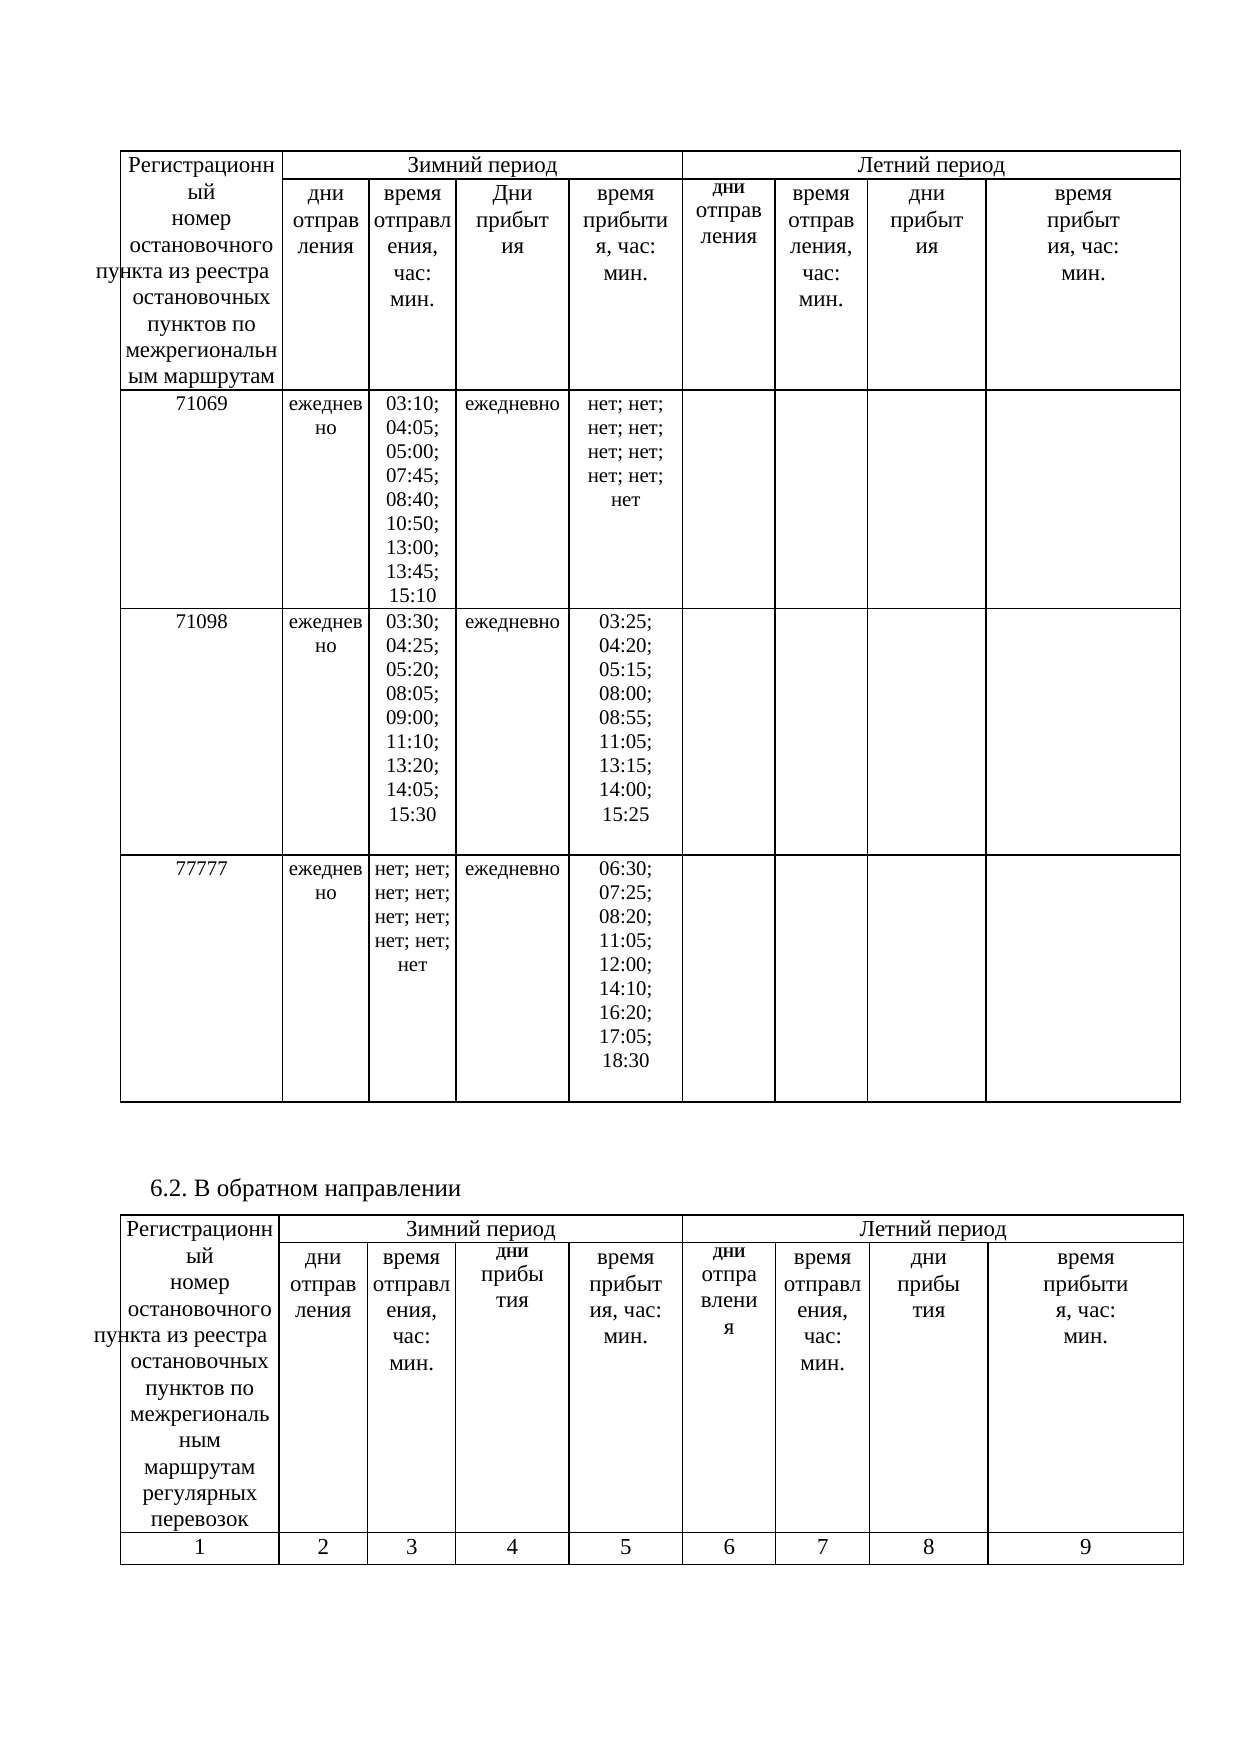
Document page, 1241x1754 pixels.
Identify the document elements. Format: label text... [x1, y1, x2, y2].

table_cell 5 [570, 1533, 682, 1564]
table_cell дни отправ ления [283, 180, 368, 389]
table_cell 06:30; 07:25; 08:20; 11:05; 12:00; 14:10; 16:20; 17:05; 18:30 [570, 856, 682, 1101]
table_cell время отправл ения, час: мин. [370, 180, 455, 389]
table_cell [776, 391, 867, 607]
table_cell [868, 609, 985, 854]
table_cell [683, 856, 774, 1101]
table_cell 2 [280, 1533, 367, 1564]
table_cell нет; нет; нет; нет; нет; нет; нет; нет; нет [370, 856, 455, 1101]
table_cell [776, 856, 867, 1101]
table_cell время отправл ения, час: мин. [776, 1243, 869, 1532]
table_cell 1 [121, 1533, 278, 1564]
table_cell время прибыт ия, час: мин. [987, 180, 1180, 389]
table_cell дни прибы тия [870, 1243, 987, 1532]
table_header Зимний период [283, 152, 682, 178]
table_cell время прибыти я, час: мин. [989, 1243, 1183, 1532]
table_cell [868, 391, 985, 607]
table_cell ежедневно [283, 609, 368, 854]
table_cell время отправл ения, час: мин. [368, 1243, 455, 1532]
table_cell дни прибыт ия [868, 180, 985, 389]
table_cell время прибыт ия, час: мин. [570, 1243, 682, 1532]
table_header Летний период [683, 1216, 1183, 1242]
table_cell [987, 391, 1180, 607]
table_cell ДНИ прибы тия [456, 1243, 568, 1532]
table_cell [868, 856, 985, 1101]
table_cell 9 [989, 1533, 1183, 1564]
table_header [121, 152, 282, 389]
table_cell [776, 609, 867, 854]
table_cell [683, 391, 774, 607]
text 6.2. В обратном направлении [150, 1173, 1090, 1201]
table_cell ДНИ отправ ления [683, 180, 774, 389]
table_header Летний период [683, 152, 1180, 178]
table_cell 4 [456, 1533, 568, 1564]
table_cell ежедневно [283, 391, 368, 607]
table_cell 77777 [121, 856, 282, 1101]
table_cell [987, 609, 1180, 854]
table_cell [683, 609, 774, 854]
table_cell дни отправ ления [280, 1243, 367, 1532]
table_cell 8 [870, 1533, 987, 1564]
table_cell Дни прибыт ия [457, 180, 568, 389]
table_cell время прибыти я, час: мин. [570, 180, 682, 389]
table_cell 7 [776, 1533, 869, 1564]
table_cell 03:10; 04:05; 05:00; 07:45; 08:40; 10:50; 13:00; 13:45; 15:10 [370, 391, 455, 607]
table_cell 71098 [121, 609, 282, 854]
table_cell ежедневно [457, 391, 568, 607]
table_cell 3 [368, 1533, 455, 1564]
table_cell ежедневно [457, 856, 568, 1101]
table_cell 03:30; 04:25; 05:20; 08:05; 09:00; 11:10; 13:20; 14:05; 15:30 [370, 609, 455, 854]
table_cell 6 [683, 1533, 775, 1564]
table_cell 71069 [121, 391, 282, 607]
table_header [121, 1216, 278, 1532]
table_header Зимний период [280, 1216, 682, 1242]
table_cell 03:25; 04:20; 05:15; 08:00; 08:55; 11:05; 13:15; 14:00; 15:25 [570, 609, 682, 854]
table_cell нет; нет; нет; нет; нет; нет; нет; нет; нет [570, 391, 682, 607]
table_cell ежедневно [283, 856, 368, 1101]
table_cell время отправ ления, час: мин. [776, 180, 867, 389]
table_cell ДНИ отпра влени я [683, 1243, 775, 1532]
table_cell [987, 856, 1180, 1101]
table_cell ежедневно [457, 609, 568, 854]
